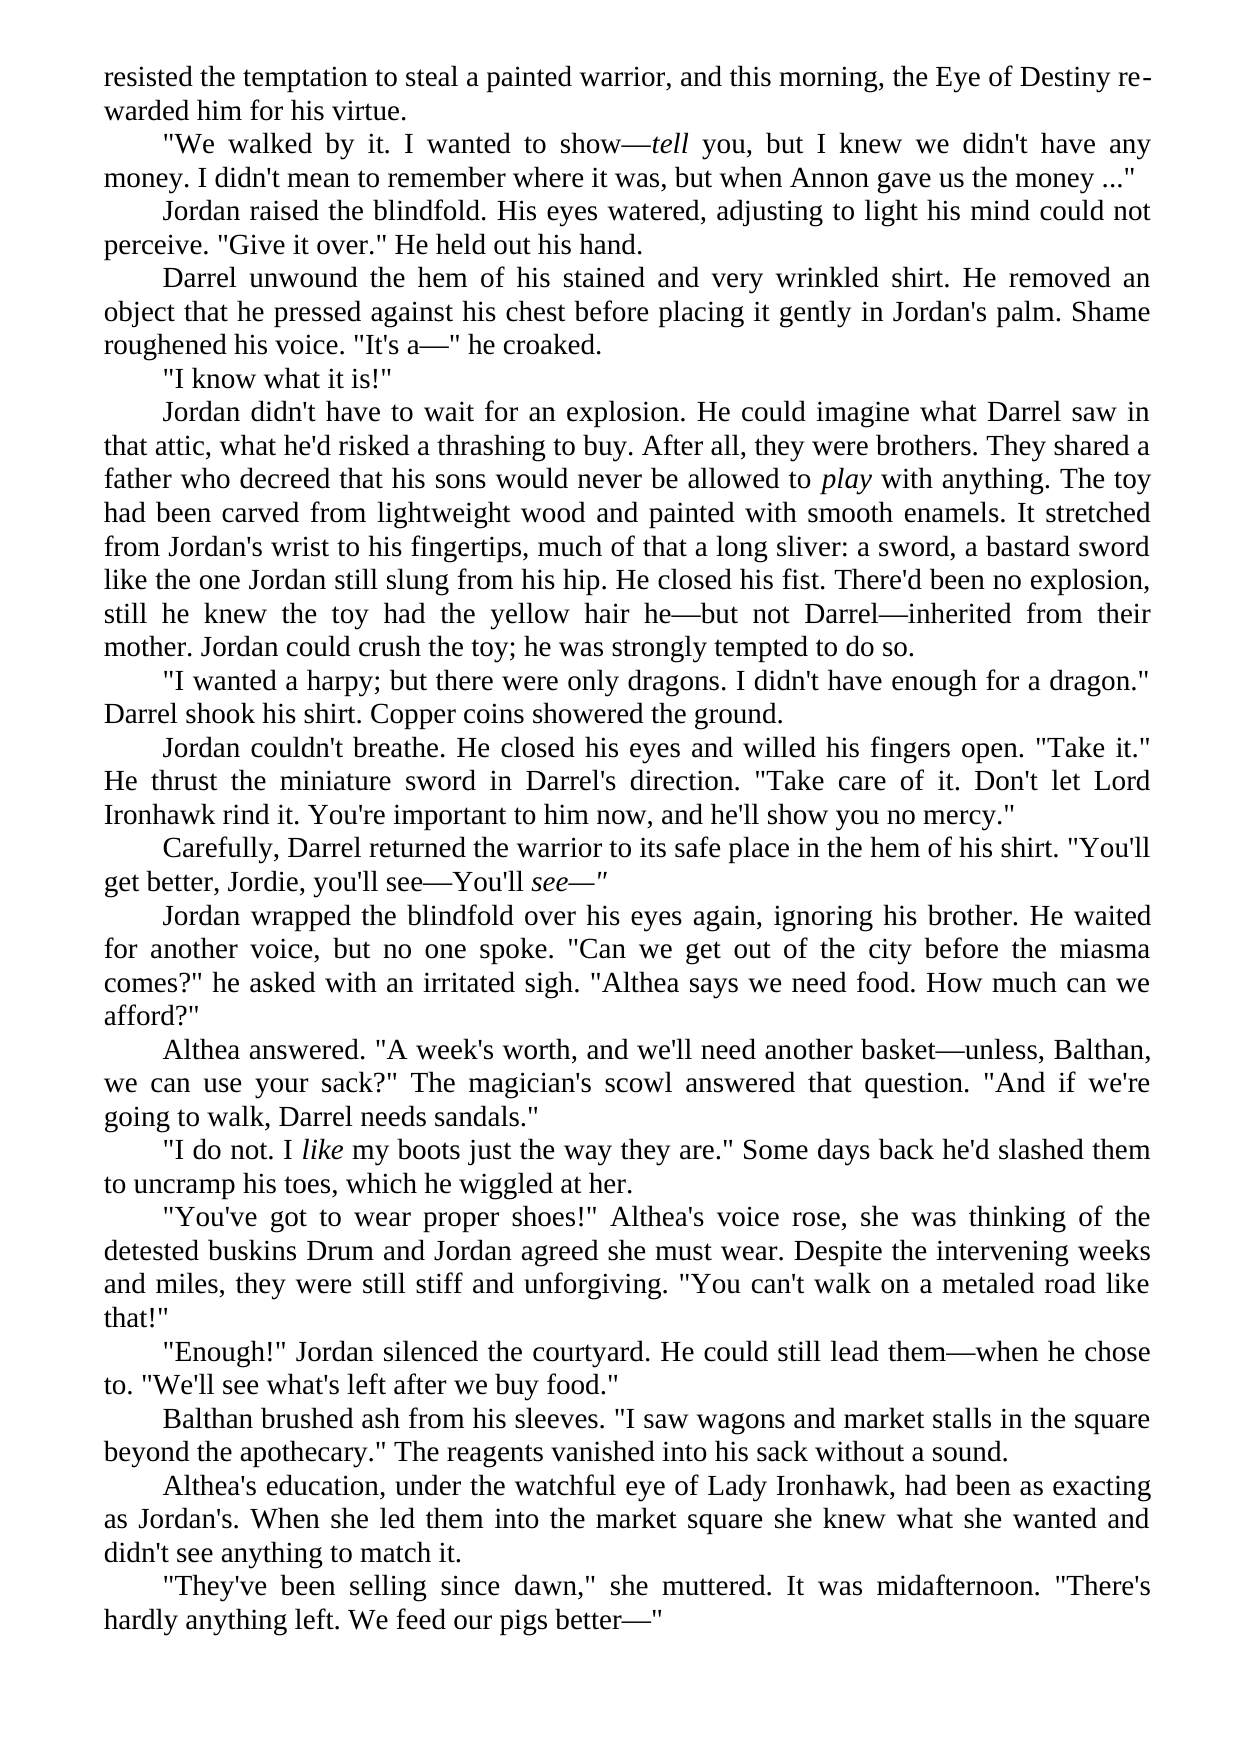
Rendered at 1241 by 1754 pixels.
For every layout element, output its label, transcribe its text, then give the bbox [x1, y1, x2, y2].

text Althea's education, under the watchful eye of Lady Ironhawk, had been as exacting as Jordan's. When she led them into the market square she knew what she wanted and didn't see anything to match it. [103, 1468, 1152, 1568]
text Althea answered. "A week's worth, and we'll need another basket—unless, Balthan, we can use your sack?" The magician's scowl answered that question. "And if we're going to walk, Darrel needs sandals." [103, 1032, 1152, 1132]
text "You've got to wear proper shoes!" Althea's voice rose, she was thinking of the detested buskins Drum and Jordan agreed she must wear. Despite the intervening weeks and miles, they were still stiff and unforgiving. "You can't walk on a metaled road like that!" [103, 1199, 1152, 1334]
text Jordan didn't have to wait for an explosion. He could imagine what Darrel saw in that attic, what he'd risked a thrashing to buy. After all, they were brothers. They shared a father who decreed that his sons would never be allowed to play with anything. The toy had been carved from lightweight wood and painted with smooth enamels. It stretched from Jordan's wrist to his fingertips, much of that a long sliver: a sword, a bastard sword like the one Jordan still slung from his hip. He closed his fist. There'd been no explosion, still he knew the toy had the yellow hair he—but not Darrel—inherited from their mother. Jordan could crush the toy; he was strongly tempted to do so. [103, 394, 1152, 663]
text Carefully, Darrel returned the warrior to its safe place in the hem of his shirt. "You'll get better, Jordie, you'll see—You'll see—" [103, 831, 1152, 898]
text Darrel unwound the hem of his stained and very wrinkled shirt. He removed an object that he pressed against his chest before placing it gently in Jordan's palm. Shame roughened his voice. "It's a—" he croaked. [103, 260, 1152, 361]
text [103, 59, 1152, 126]
text "They've been selling since dawn," she muttered. It was midafternoon. "There's hardly anything left. We feed our pigs better—" [103, 1568, 1152, 1636]
text "Enough!" Jordan silenced the courtyard. He could still lead them—when he chose to. "We'll see what's left after we buy food." [103, 1334, 1152, 1401]
text Balthan brushed ash from his sleeves. "I saw wagons and market stalls in the square beyond the apothecary." The reagents vanished into his sack without a sound. [103, 1401, 1152, 1468]
text Jordan couldn't breathe. He closed his eyes and willed his fingers open. "Take it." He thrust the miniature sword in Darrel's direction. "Take care of it. Don't let Lord Ironhawk rind it. You're important to him now, and he'll show you no mercy." [103, 730, 1152, 831]
text "I do not. I like my boots just the way they are." Some days back he'd slashed them to uncramp his toes, which he wiggled at her. [103, 1132, 1152, 1199]
text Jordan raised the blindfold. His eyes watered, adjusting to light his mind could not perceive. "Give it over." He held out his hand. [103, 193, 1152, 260]
text "I wanted a harpy; but there were only dragons. I didn't have enough for a dragon." Darrel shook his shirt. Copper coins showered the ground. [103, 663, 1152, 730]
text "We walked by it. I wanted to show—tell you, but I knew we didn't have any money. I didn't mean to remember where it was, but when Annon gave us the money ..." [103, 126, 1152, 193]
text "I know what it is!" [103, 361, 1152, 394]
text Jordan wrapped the blindfold over his eyes again, ignoring his brother. He waited for another voice, but no one spoke. "Can we get out of the city before the miasma comes?" he asked with an irritated sigh. "Althea says we need food. How much can we afford?" [103, 898, 1152, 1032]
